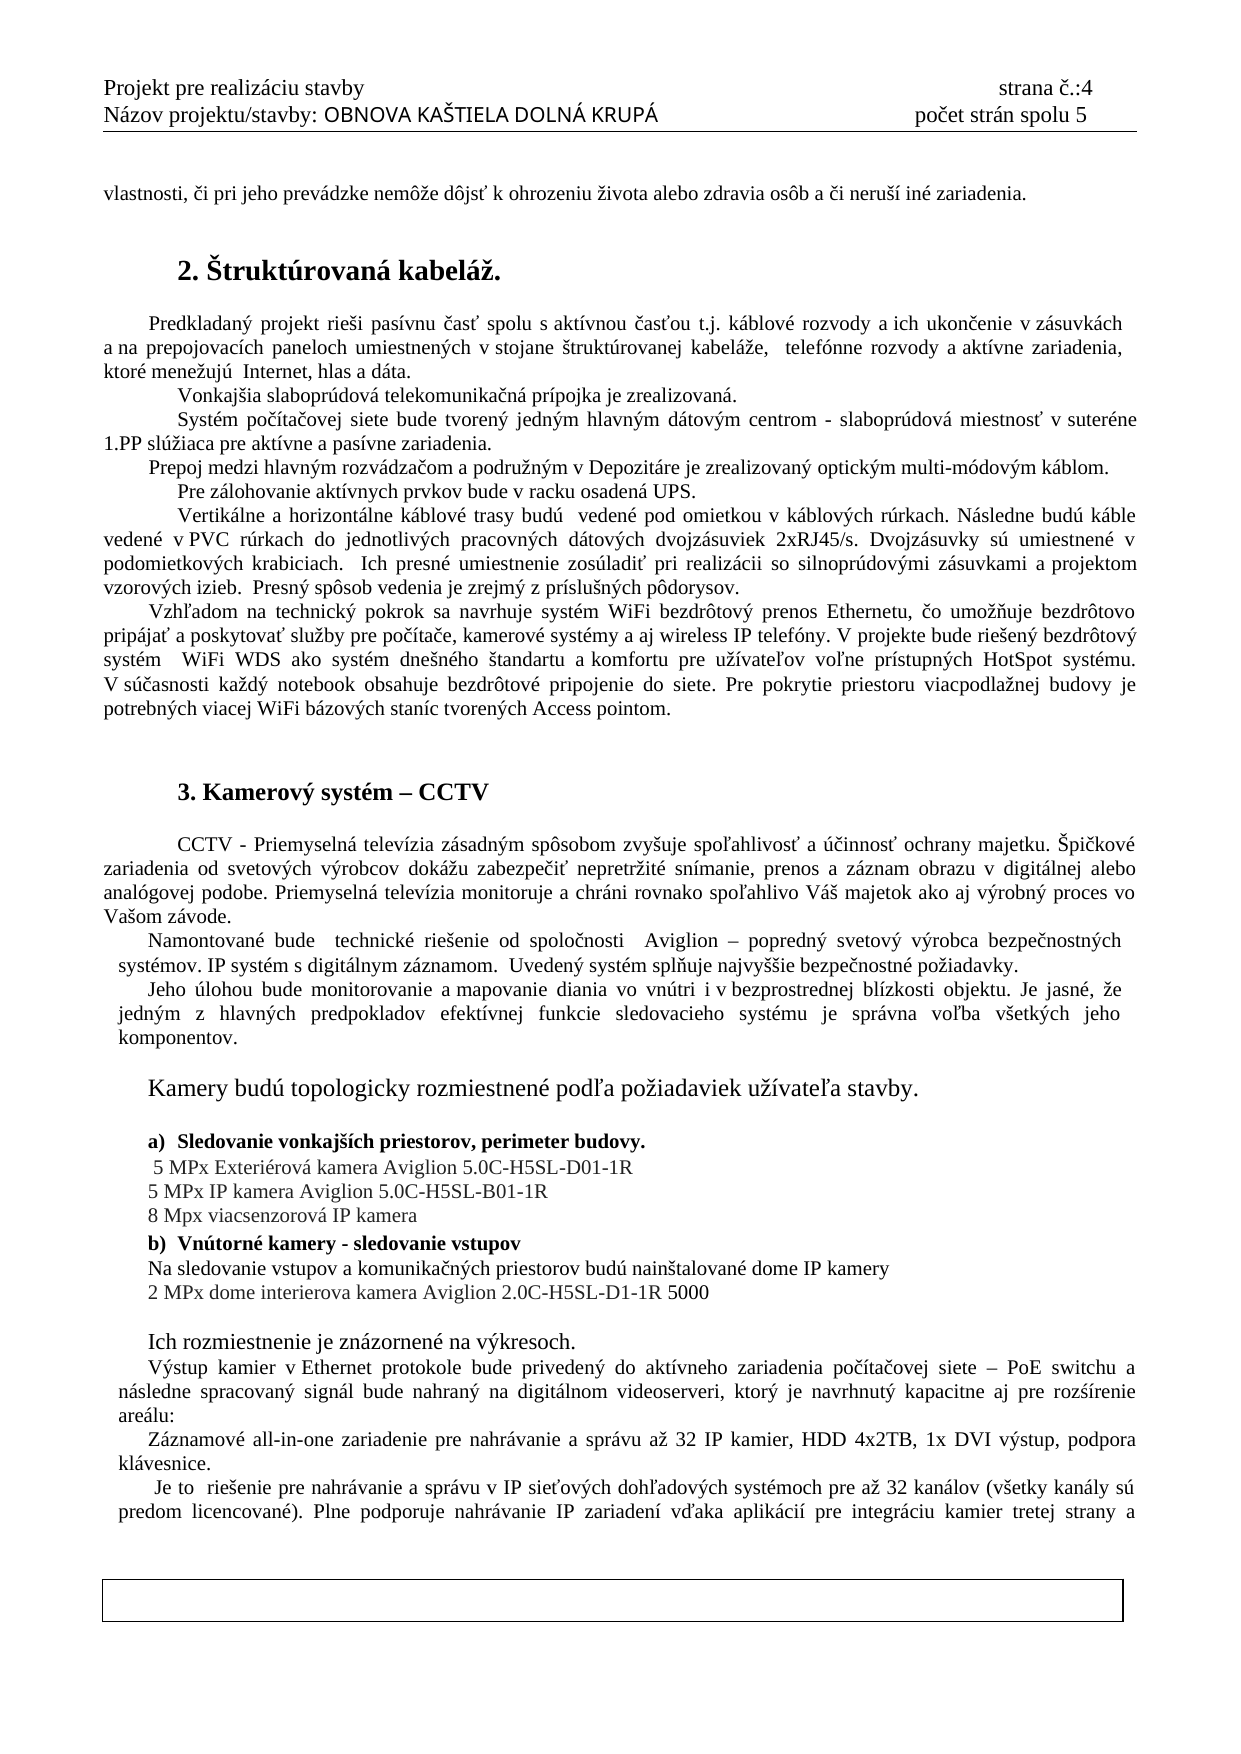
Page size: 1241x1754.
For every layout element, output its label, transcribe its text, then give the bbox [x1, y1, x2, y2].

text Záznamové all-in-one zariadenie pre nahrávanie a správu až 32 IP kamier, HDD 4x2TB, 1x DVI výstup, podpora klávesnice. [118, 1427, 1137, 1475]
text Výstup kamier v Ethernet protokole bude privedený do aktívneho zariadenia počítačovej siete – PoE switchu a následne spracovaný signál bude nahraný na digitálnom videoserveri, ktorý je navrhnutý kapacitne aj pre rozśírenie areálu: [118, 1355, 1137, 1427]
list Sledovanie vonkajších priestorov, perimeter budovy. [118, 1126, 1137, 1155]
text Vonkajšia slaboprúdová telekomunikačná prípojka je zrealizovaná. [103, 383, 1137, 407]
text Pre zálohovanie aktívnych prvkov bude v racku osadená UPS. [103, 479, 1137, 503]
text 5 MPx Exteriérová kamera Aviglion 5.0C-H5SL-D01-1R [118, 1155, 1137, 1179]
text 3. Kamerový systém – CCTV [177, 777, 1122, 806]
text Namontované bude technické riešenie od spoločnosti Aviglion – popredný svetový výrobca bezpečnostných systémov. IP systém s digitálnym záznamom. Uvedený systém splňuje najvyššie bezpečnostné požiadavky. [118, 928, 1122, 977]
text Kamery budú topologicky rozmiestnené podľa požiadaviek užívateľa stavby. [118, 1073, 1137, 1102]
text Systém počítačovej siete bude tvorený jedným hlavným dátovým centrom - slaboprúdová miestnosť v suteréne 1.PP slúžiaca pre aktívne a pasívne zariadenia. [103, 407, 1137, 455]
text Vertikálne a horizontálne káblové trasy budú vedené pod omietkou v káblových rúrkach. Následne budú káble vedené v PVC rúrkach do jednotlivých pracovných dátových dvojzásuviek 2xRJ45/s. Dvojzásuvky sú umiestnené v podomietkových krabiciach. Ich presné umiestnenie zosúladiť pri realizácii so silnoprúdovými zásuvkami a projektom vzorových izieb. Presný spôsob vedenia je zrejmý z príslušných pôdorysov. [103, 503, 1137, 599]
text Prepoj medzi hlavným rozvádzačom a podružným v Depozitáre je zrealizovaný optickým multi-módovým káblom. [103, 455, 1137, 479]
text Na sledovanie vstupov a komunikačných priestorov budú nainštalované dome IP kamery [118, 1256, 1137, 1280]
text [103, 180, 1122, 205]
text Predkladaný projekt rieši pasívnu časť spolu s aktívnou časťou t.j. káblové rozvody a ich ukončenie v zásuvkách a na prepojovacích paneloch umiestnených v stojane štruktúrovanej kabeláže, telefónne rozvody a aktívne zariadenia, ktoré menežujú Internet, hlas a dáta. [103, 311, 1122, 383]
text Jeho úlohou bude monitorovanie a mapovanie diania vo vnútri i v bezprostrednej blízkosti objektu. Je jasné, že jedným z hlavných predpokladov efektívnej funkcie sledovacieho systému je správna voľba všetkých jeho komponentov. [118, 977, 1122, 1049]
text Vzhľadom na technický pokrok sa navrhuje systém WiFi bezdrôtový prenos Ethernetu, čo umožňuje bezdrôtovo pripájať a poskytovať služby pre počítače, kamerové systémy a aj wireless IP telefóny. V projekte bude riešený bezdrôtový systém WiFi WDS ako systém dnešného štandartu a komfortu pre užívateľov voľne prístupných HotSpot systému. V súčasnosti každý notebook obsahuje bezdrôtové pripojenie do siete. Pre pokrytie priestoru viacpodlažnej budovy je potrebných viacej WiFi bázových staníc tvorených Access pointom. [103, 599, 1137, 719]
text 2. Štruktúrovaná kabeláž. [103, 253, 1122, 286]
text CCTV - Priemyselná televízia zásadným spôsobom zvyšuje spoľahlivosť a účinnosť ochrany majetku. Špičkové zariadenia od svetových výrobcov dokážu zabezpečiť nepretržité snímanie, prenos a záznam obrazu v digitálnej alebo analógovej podobe. Priemyselná televízia monitoruje a chráni rovnako spoľahlivo Váš majetok ako aj výrobný proces vo Vašom závode. [103, 832, 1137, 928]
text 2 MPx dome interierova kamera Aviglion 2.0C-H5SL-D1-1R 5000 [118, 1280, 1122, 1304]
text 8 Mpx viacsenzorová IP kamera [118, 1203, 1137, 1227]
text Ich rozmiestnenie je znázornené na výkresoch. [118, 1328, 1137, 1355]
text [118, 1475, 1137, 1523]
text 5 MPx IP kamera Aviglion 5.0C-H5SL-B01-1R [118, 1179, 1137, 1203]
list Vnútorné kamery - sledovanie vstupov [118, 1227, 1137, 1256]
